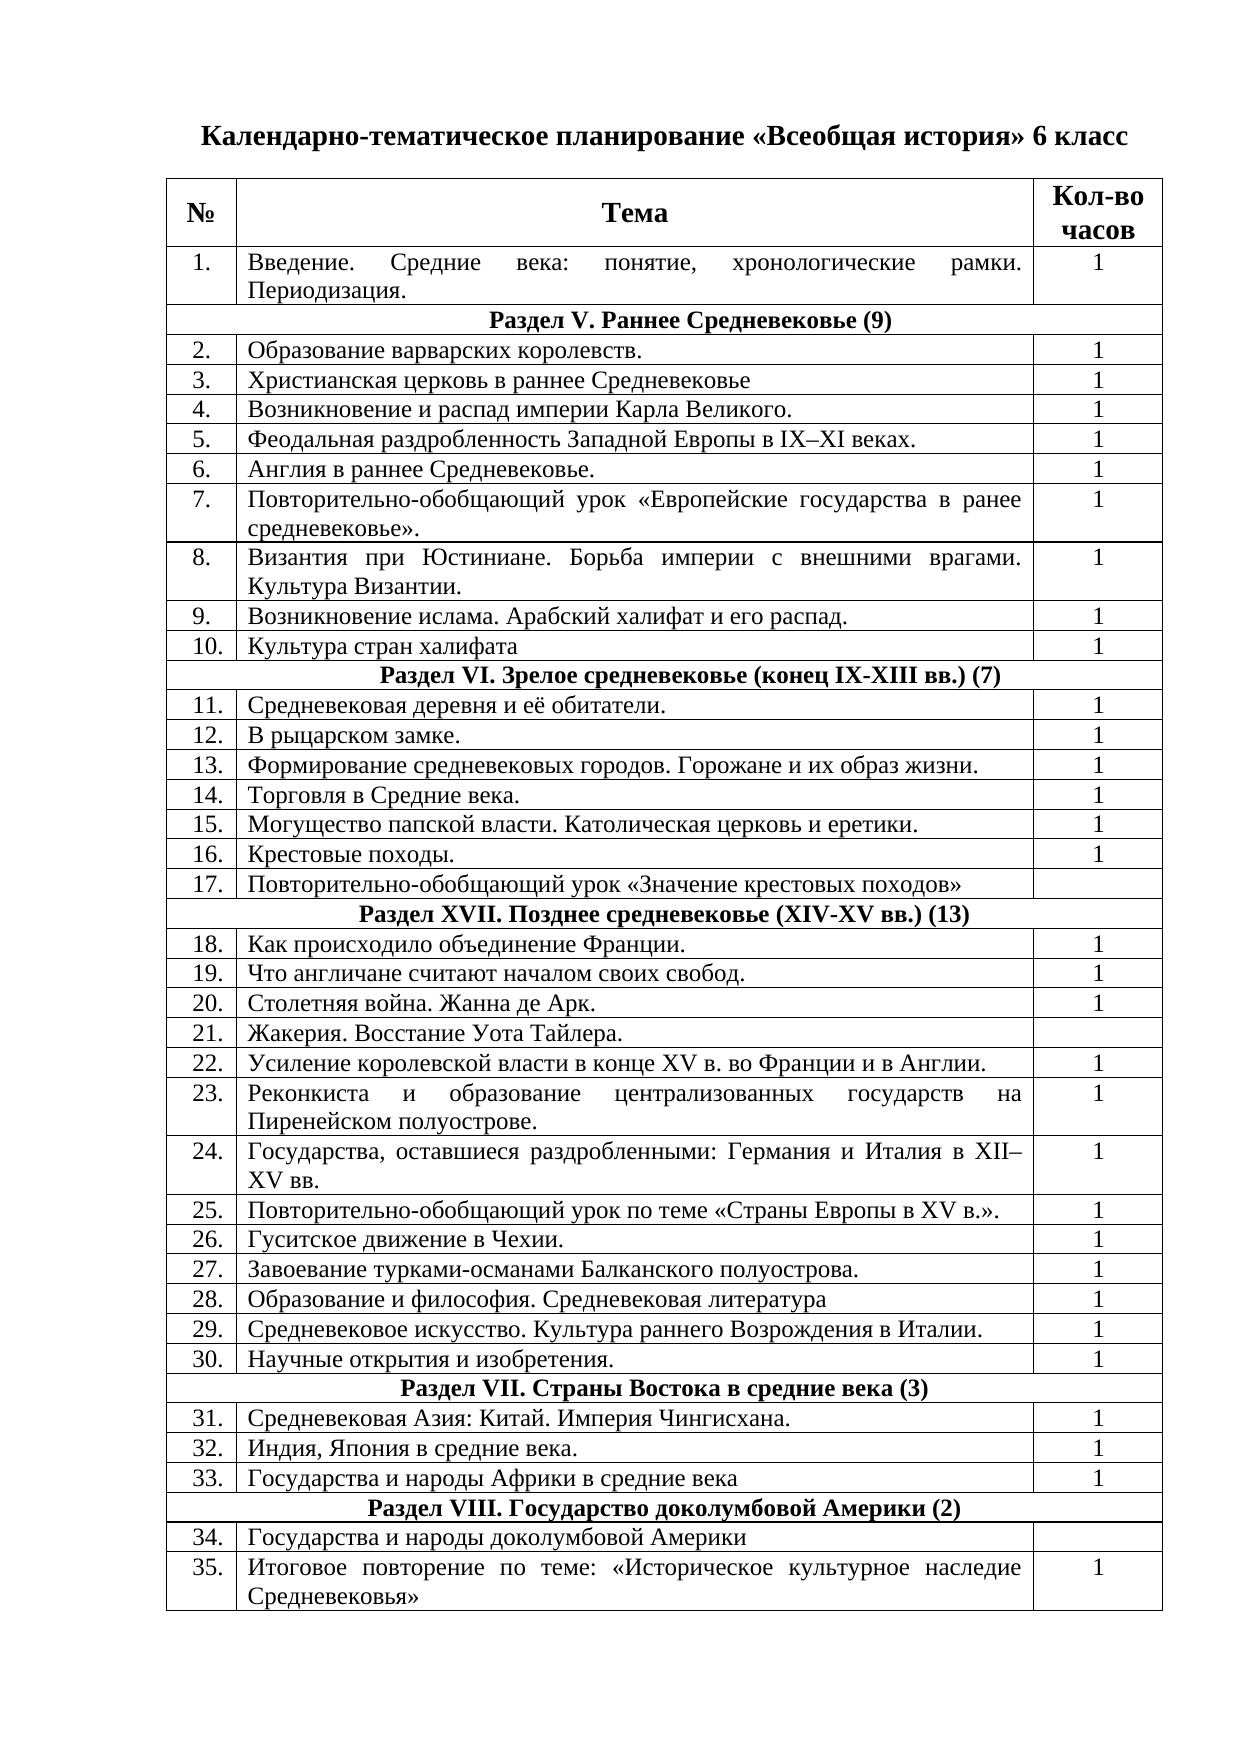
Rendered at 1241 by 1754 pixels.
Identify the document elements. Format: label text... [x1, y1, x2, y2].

table_cell Повторительно-обобщающий урок «Значение крестовых походов» [237, 869, 1033, 898]
table_cell Государства, оставшиеся раздробленными: Германия и Италия в XII– XV вв. [237, 1136, 1033, 1194]
table_cell 1 [1034, 395, 1162, 423]
table_cell Раздел VIII. Государство доколумбовой Америки (2) [167, 1493, 1162, 1521]
table_cell 1 [1034, 1254, 1162, 1283]
table_cell 1 [1034, 1552, 1162, 1610]
table_cell Средневековая деревня и её обитатели. [237, 690, 1033, 719]
table_cell Жакерия. Восстание Уота Тайлера. [237, 1018, 1033, 1047]
table_cell Раздел VI. Зрелое средневековье (конец IX-XIII вв.) (7) [167, 661, 1162, 689]
table_cell 1 [1034, 750, 1162, 779]
table_cell [167, 365, 236, 393]
table_cell [167, 780, 236, 808]
table_cell Государства и народы доколумбовой Америки [237, 1523, 1033, 1551]
table_cell [167, 839, 236, 868]
table_cell [167, 631, 236, 659]
table_cell [167, 1225, 236, 1253]
table_cell 1 [1034, 1314, 1162, 1343]
table_cell [167, 1195, 236, 1223]
table_cell Раздел VII. Страны Востока в средние века (3) [167, 1374, 1162, 1402]
table_header Тема [237, 179, 1033, 246]
table_cell [167, 1314, 236, 1343]
table_cell 1 [1034, 780, 1162, 808]
table_cell 1 [1034, 631, 1162, 659]
table_cell [167, 810, 236, 838]
table_cell 1 [1034, 929, 1162, 957]
table_cell Индия, Япония в средние века. [237, 1433, 1033, 1462]
table_cell Усиление королевской власти в конце XV в. во Франции и в Англии. [237, 1048, 1033, 1077]
table_cell [167, 720, 236, 749]
table_header Кол-во часов [1034, 179, 1162, 246]
table_cell 1 [1034, 988, 1162, 1017]
table_cell 1 [1034, 424, 1162, 453]
table_cell [167, 988, 236, 1017]
table_cell Феодальная раздробленность Западной Европы в IX–XI веках. [237, 424, 1033, 453]
table_cell Образование и философия. Средневековая литература [237, 1284, 1033, 1313]
table_cell [167, 1018, 236, 1047]
table_cell [167, 929, 236, 957]
table_cell Возникновение и распад империи Карла Великого. [237, 395, 1033, 423]
table_cell Государства и народы Африки в средние века [237, 1463, 1033, 1492]
table_cell Что англичане считают началом своих свобод. [237, 959, 1033, 987]
table_cell 1 [1034, 1463, 1162, 1492]
table_header № [167, 179, 236, 246]
table_cell [167, 1136, 236, 1194]
table_cell Как происходило объединение Франции. [237, 929, 1033, 957]
table_cell 1 [1034, 1136, 1162, 1194]
table_cell В рыцарском замке. [237, 720, 1033, 749]
table_cell 1 [1034, 839, 1162, 868]
table_cell 1 [1034, 810, 1162, 838]
table_cell [167, 484, 236, 541]
table_cell Христианская церковь в раннее Средневековье [237, 365, 1033, 393]
table_cell [167, 1254, 236, 1283]
table_cell Введение. Средние века: понятие, хронологические рамки. Периодизация. [237, 247, 1033, 304]
table_cell [167, 1403, 236, 1432]
table_cell Реконкиста и образование централизованных государств на Пиренейском полуострове. [237, 1078, 1033, 1135]
table_cell [167, 869, 236, 898]
table_cell [167, 601, 236, 630]
table_cell Византия при Юстиниане. Борьба империи с внешними врагами. Культура Византии. [237, 543, 1033, 600]
table_cell Формирование средневековых городов. Горожане и их образ жизни. [237, 750, 1033, 779]
table_cell 1 [1034, 720, 1162, 749]
table_cell 1 [1034, 454, 1162, 483]
table_cell Возникновение ислама. Арабский халифат и его распад. [237, 601, 1033, 630]
table_cell [167, 1552, 236, 1610]
table_cell Завоевание турками-османами Балканского полуострова. [237, 1254, 1033, 1283]
table_cell [167, 543, 236, 600]
table_cell 1 [1034, 601, 1162, 630]
table_cell Повторительно-обобщающий урок по теме «Страны Европы в XV в.». [237, 1195, 1033, 1223]
table_cell Торговля в Средние века. [237, 780, 1033, 808]
table_cell [167, 750, 236, 779]
table_cell 1 [1034, 484, 1162, 541]
table_cell [167, 1048, 236, 1077]
table_cell [167, 1344, 236, 1372]
table_cell 1 [1034, 1403, 1162, 1432]
table_cell [167, 1284, 236, 1313]
table_cell Крестовые походы. [237, 839, 1033, 868]
table_cell Раздел V. Раннее Средневековье (9) [167, 305, 1162, 334]
table_cell [167, 395, 236, 423]
table_cell 1 [1034, 1195, 1162, 1223]
table_cell 1 [1034, 690, 1162, 719]
table_cell 1 [1034, 1048, 1162, 1077]
table_cell Столетняя война. Жанна де Арк. [237, 988, 1033, 1017]
table_cell [167, 1463, 236, 1492]
table_cell 1 [1034, 1284, 1162, 1313]
table_cell Средневековая Азия: Китай. Империя Чингисхана. [237, 1403, 1033, 1432]
table_cell 1 [1034, 247, 1162, 304]
table_cell Гуситское движение в Чехии. [237, 1225, 1033, 1253]
table_cell Итоговое повторение по теме: «Историческое культурное наследие Средневековья» [237, 1552, 1033, 1610]
table_cell Средневековое искусство. Культура раннего Возрождения в Италии. [237, 1314, 1033, 1343]
table_cell 1 [1034, 335, 1162, 364]
table_cell [167, 454, 236, 483]
table_cell Образование варварских королевств. [237, 335, 1033, 364]
table_cell [1034, 1523, 1162, 1551]
table_cell 1 [1034, 543, 1162, 600]
table_cell Повторительно-обобщающий урок «Европейские государства в ранее средневековье». [237, 484, 1033, 541]
table_cell [167, 690, 236, 719]
table_cell [167, 335, 236, 364]
text Календарно-тематическое планирование «Всеобщая история» 6 класс [177, 118, 1152, 152]
table_cell [167, 1433, 236, 1462]
table_cell [167, 424, 236, 453]
table_cell [167, 959, 236, 987]
table_cell [167, 1523, 236, 1551]
table_cell 1 [1034, 1344, 1162, 1372]
table_cell 1 [1034, 365, 1162, 393]
table_cell 1 [1034, 1225, 1162, 1253]
table_cell Могущество папской власти. Католическая церковь и еретики. [237, 810, 1033, 838]
table_cell Раздел XVII. Позднее средневековье (XIV-XV вв.) (13) [167, 899, 1162, 928]
table_cell 1 [1034, 959, 1162, 987]
table_cell Англия в раннее Средневековье. [237, 454, 1033, 483]
table_cell [167, 1078, 236, 1135]
table_cell [1034, 869, 1162, 898]
table_cell 1 [1034, 1078, 1162, 1135]
table_cell Культура стран халифата [237, 631, 1033, 659]
table_cell Научные открытия и изобретения. [237, 1344, 1033, 1372]
table_cell 1 [1034, 1433, 1162, 1462]
table_cell [1034, 1018, 1162, 1047]
table_cell [167, 247, 236, 304]
